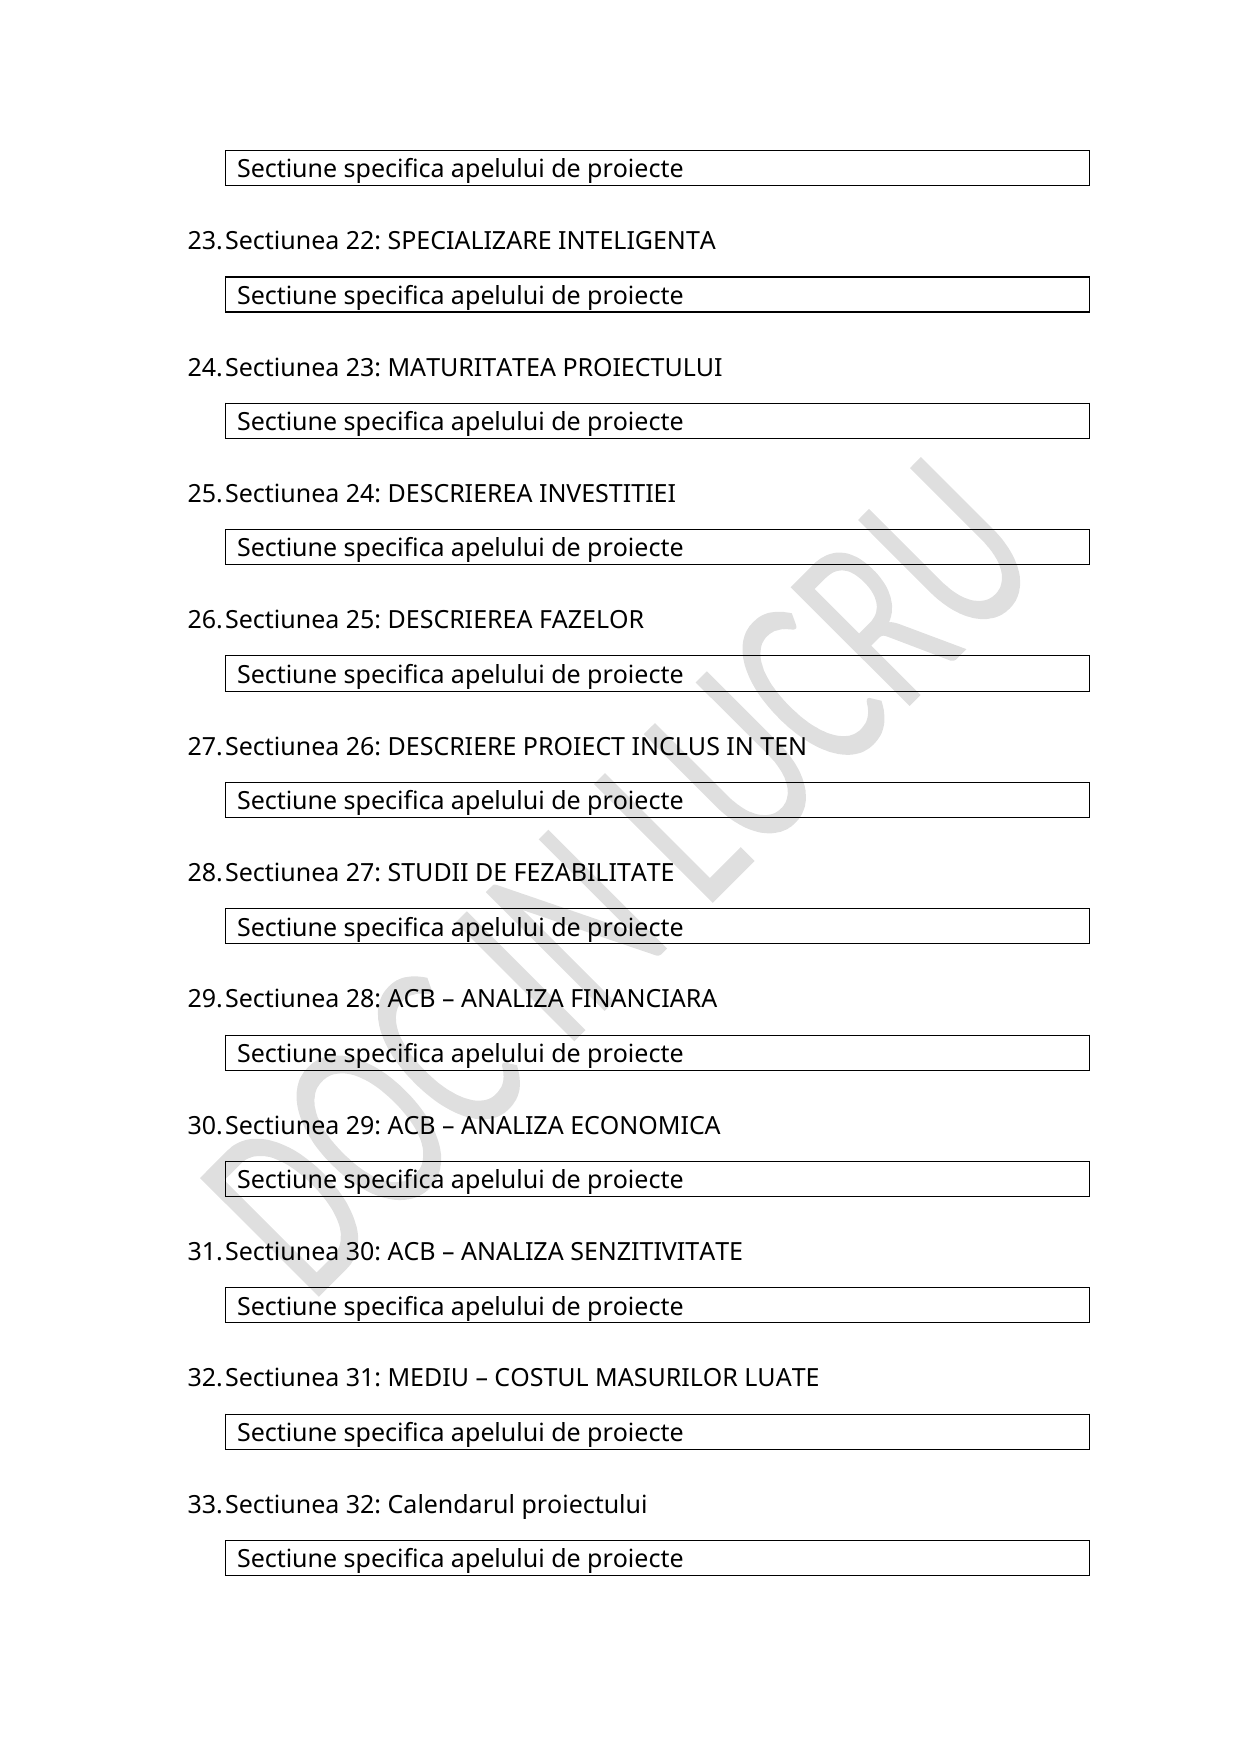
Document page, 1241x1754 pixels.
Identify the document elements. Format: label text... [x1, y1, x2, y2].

table_header Sectiune specifica apelului de proiecte [226, 1415, 1089, 1449]
list Sectiunea 28: ACB – ANALIZA FINANCIARA [187, 981, 1090, 1015]
table_header Sectiune specifica apelului de proiecte [226, 278, 1089, 311]
list Sectiunea 26: DESCRIERE PROIECT INCLUS IN TEN [187, 728, 1090, 762]
table_header Sectiune specifica apelului de proiecte [226, 151, 1089, 185]
table_header Sectiune specifica apelului de proiecte [226, 404, 1089, 438]
list Sectiunea 30: ACB – ANALIZA SENZITIVITATE [187, 1234, 1090, 1268]
table_header Sectiune specifica apelului de proiecte [226, 909, 1089, 943]
table_header Sectiune specifica apelului de proiecte [226, 1036, 1089, 1069]
list Sectiunea 25: DESCRIEREA FAZELOR [187, 602, 1090, 636]
table_header Sectiune specifica apelului de proiecte [226, 1162, 1089, 1196]
list Sectiunea 22: SPECIALIZARE INTELIGENTA [187, 223, 1090, 257]
list Sectiunea 23: MATURITATEA PROIECTULUI [187, 349, 1090, 383]
list Sectiunea 32: Calendarul proiectului [187, 1486, 1090, 1521]
list Sectiunea 29: ACB – ANALIZA ECONOMICA [187, 1107, 1090, 1141]
table_header Sectiune specifica apelului de proiecte [226, 1288, 1089, 1322]
table_header Sectiune specifica apelului de proiecte [226, 783, 1089, 817]
list Sectiunea 31: MEDIU – COSTUL MASURILOR LUATE [187, 1360, 1090, 1394]
list Sectiunea 24: DESCRIEREA INVESTITIEI [187, 476, 1090, 510]
table_header Sectiune specifica apelului de proiecte [226, 530, 1089, 564]
table_header Sectiune specifica apelului de proiecte [226, 656, 1089, 691]
list Sectiunea 27: STUDII DE FEZABILITATE [187, 855, 1090, 889]
table_header Sectiune specifica apelului de proiecte [226, 1541, 1089, 1575]
